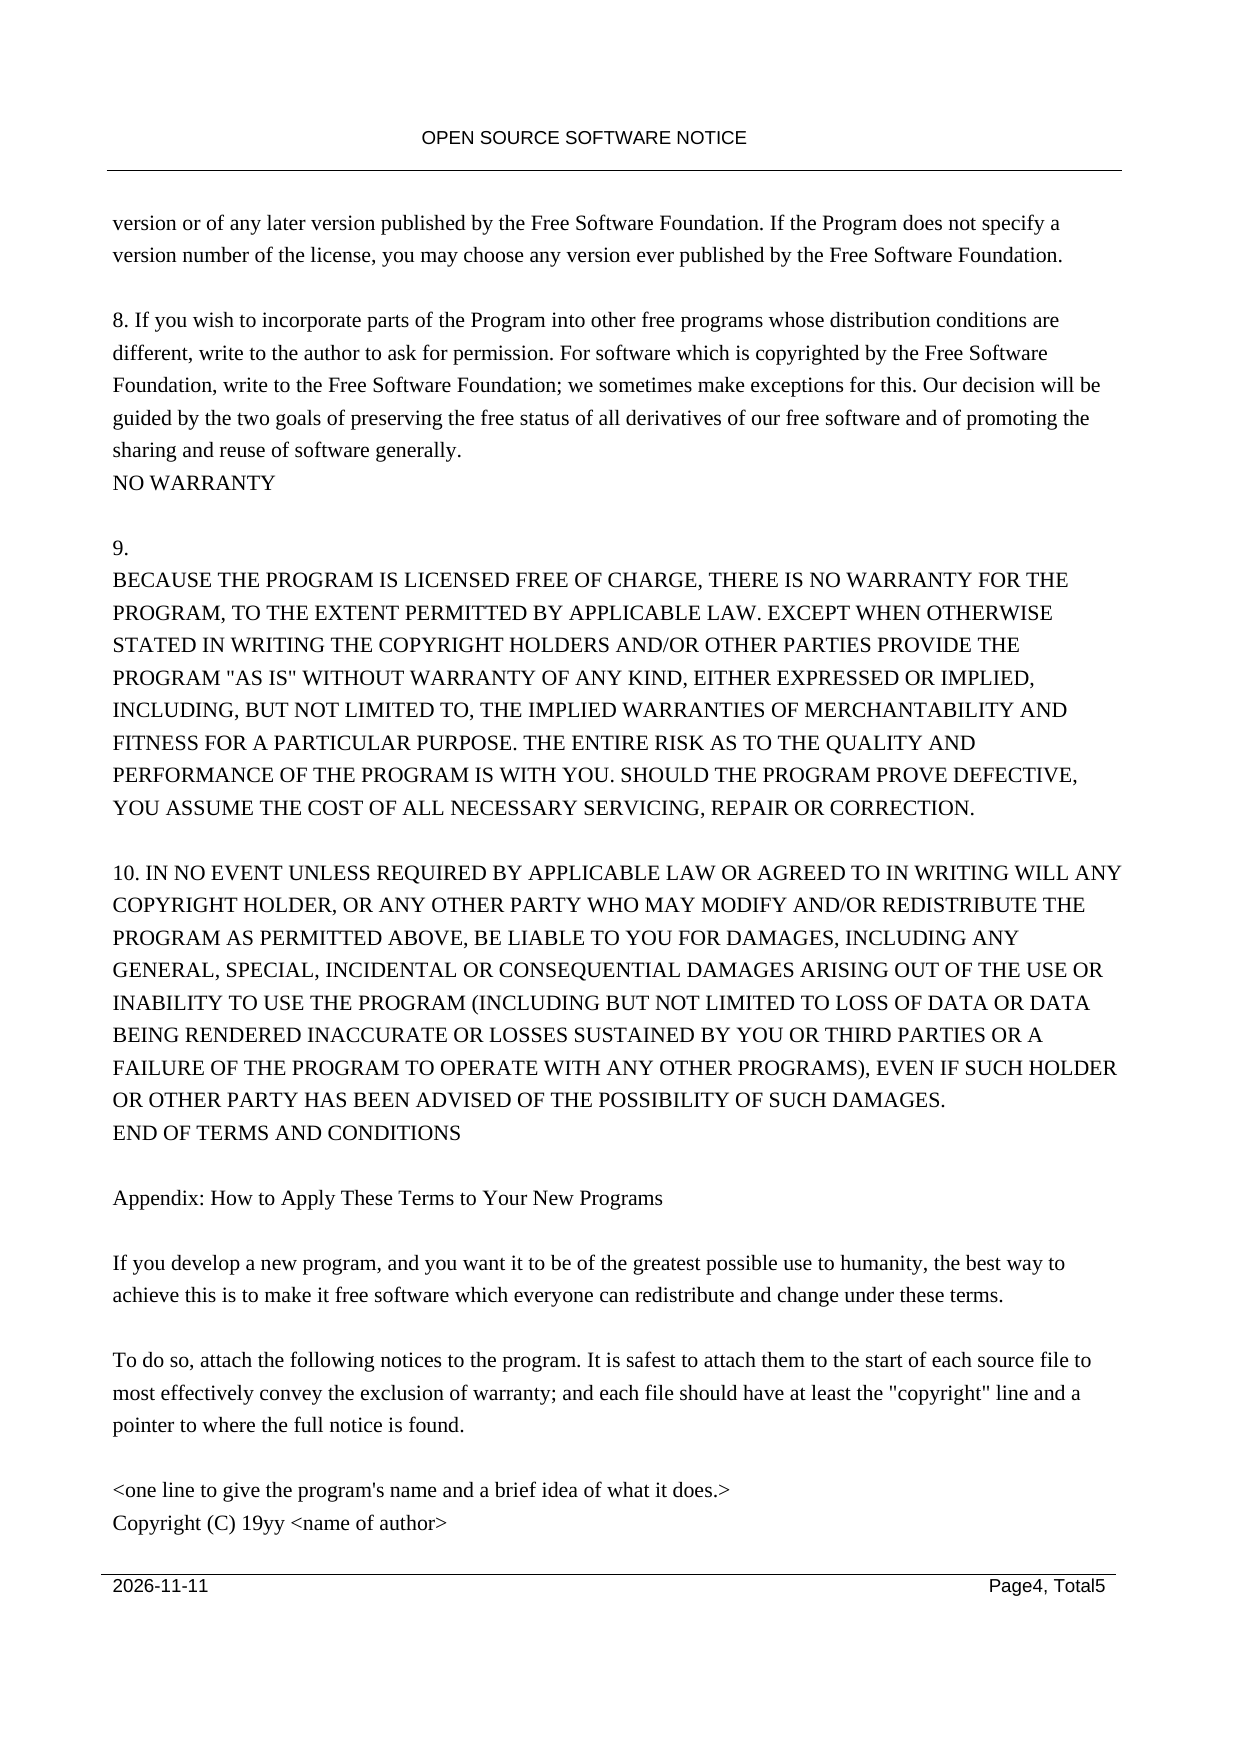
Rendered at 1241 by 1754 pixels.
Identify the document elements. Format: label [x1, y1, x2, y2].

text [112, 206, 1128, 1539]
